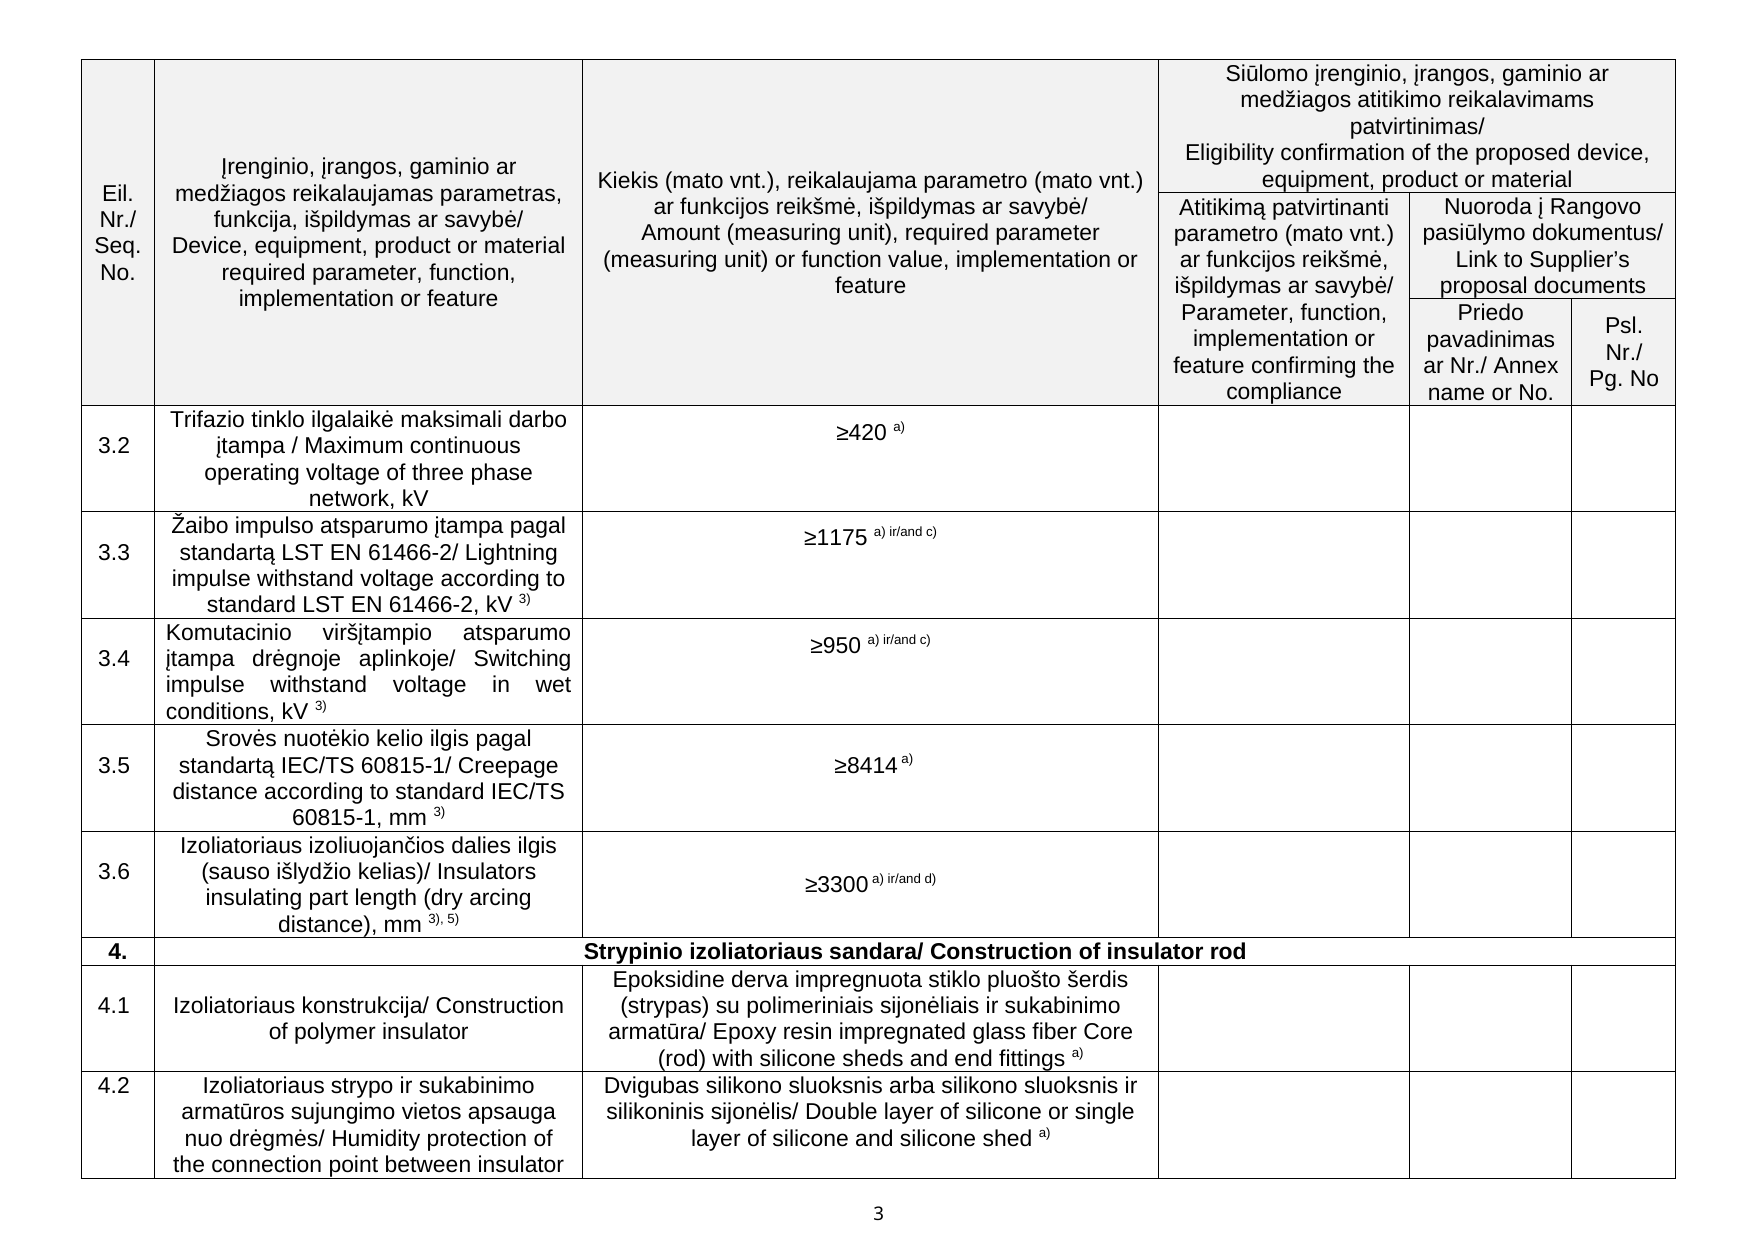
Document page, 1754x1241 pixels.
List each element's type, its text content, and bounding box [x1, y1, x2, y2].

table_cell [1410, 1072, 1571, 1177]
table_cell [1159, 406, 1409, 511]
table_cell Strypinio izoliatoriaus sandara/ Construction of insulator rod [155, 938, 1675, 964]
table_cell [82, 512, 154, 618]
table_cell [1572, 1072, 1675, 1177]
table_cell [82, 406, 154, 511]
table_cell Dvigubas silikono sluoksnis arba silikono sluoksnis ir silikoninis sijonėlis/ Double layer of silicone or single layer of silicone and silicone shed a) [583, 1072, 1158, 1177]
table_cell Izoliatoriaus konstrukcija/ Construction of polymer insulator [155, 966, 582, 1071]
table_cell Epoksidine derva impregnuota stiklo pluošto šerdis (strypas) su polimeriniais sijonėliais ir sukabinimo armatūra/ Epoxy resin impregnated glass fiber Core (rod) with silicone sheds and end fittings a) [583, 966, 1158, 1071]
table_cell Nuoroda į Rangovo pasiūlymo dokumentus/ Link to Supplier’s proposal documents [1410, 193, 1675, 298]
table_cell [82, 1072, 154, 1177]
table_header Įrenginio, įrangos, gaminio ar medžiagos reikalaujamas parametras, funkcija, išpildymas ar savybė/ Device, equipment, product or material required parameter, function, implementation or feature [155, 60, 582, 405]
table_cell ≥950 a) ir/and c) [583, 619, 1158, 724]
table_cell Priedo pavadinimas ar Nr./ Annex name or No. [1410, 299, 1571, 405]
table_cell [82, 966, 154, 1071]
table_cell Trifazio tinklo ilgalaikė maksimali darbo įtampa / Maximum continuous operating voltage of three phase network, kV [155, 406, 582, 511]
table_cell Komutacinio viršįtampio atsparumo įtampa drėgnoje aplinkoje/ Switching impulse withstand voltage in wet conditions, kV 3) [155, 619, 582, 724]
table_cell [1410, 406, 1571, 511]
table_cell [1572, 832, 1675, 937]
table_cell ≥3300 a) ir/and d) [583, 832, 1158, 937]
table_cell [1572, 406, 1675, 511]
table_cell [1410, 725, 1571, 831]
table_cell [1572, 619, 1675, 724]
table_cell [1159, 725, 1409, 831]
table_cell [1410, 512, 1571, 618]
table_cell [1159, 512, 1409, 618]
table_cell Atitikimą patvirtinanti parametro (mato vnt.) ar funkcijos reikšmė, išpildymas ar savybė/ Parameter, function, implementation or feature confirming the compliance [1159, 193, 1409, 405]
table_cell [1159, 619, 1409, 724]
table_cell [1410, 966, 1571, 1071]
table_cell ≥1175 a) ir/and c) [583, 512, 1158, 618]
table_cell ≥8414 a) [583, 725, 1158, 831]
table_cell [1572, 512, 1675, 618]
table_header Eil. Nr./ Seq. No. [82, 60, 154, 405]
table_cell [1572, 966, 1675, 1071]
table_cell Psl. Nr./ Pg. No [1572, 299, 1675, 405]
table_cell ≥420 a) [583, 406, 1158, 511]
table_header Siūlomo įrenginio, įrangos, gaminio ar medžiagos atitikimo reikalavimams patvirtinimas/ Eligibility confirmation of the proposed device, equipment, product or material [1159, 60, 1675, 192]
table_cell [82, 832, 154, 937]
table_header Kiekis (mato vnt.), reikalaujama parametro (mato vnt.) ar funkcijos reikšmė, išpildymas ar savybė/ Amount (measuring unit), required parameter (measuring unit) or function value, implementation or feature [583, 60, 1158, 405]
table_cell Izoliatoriaus strypo ir sukabinimo armatūros sujungimo vietos apsauga nuo drėgmės/ Humidity protection of the connection point between insulator core and end fittings [155, 1072, 582, 1177]
table_cell Izoliatoriaus izoliuojančios dalies ilgis (sauso išlydžio kelias)/ Insulators insulating part length (dry arcing distance), mm 3), 5) [155, 832, 582, 937]
table_cell 4. [82, 938, 154, 964]
table_cell [1572, 725, 1675, 831]
table_cell [1410, 619, 1571, 724]
table_cell Srovės nuotėkio kelio ilgis pagal standartą IEC/TS 60815-1/ Creepage distance according to standard IEC/TS 60815-1, mm 3) [155, 725, 582, 831]
table_cell [1159, 966, 1409, 1071]
table_cell [1159, 1072, 1409, 1177]
table_cell [1159, 832, 1409, 937]
table_cell [82, 725, 154, 831]
table_cell [1410, 832, 1571, 937]
table_cell [82, 619, 154, 724]
table_cell Žaibo impulso atsparumo įtampa pagal standartą LST EN 61466-2/ Lightning impulse withstand voltage according to standard LST EN 61466-2, kV 3) [155, 512, 582, 618]
